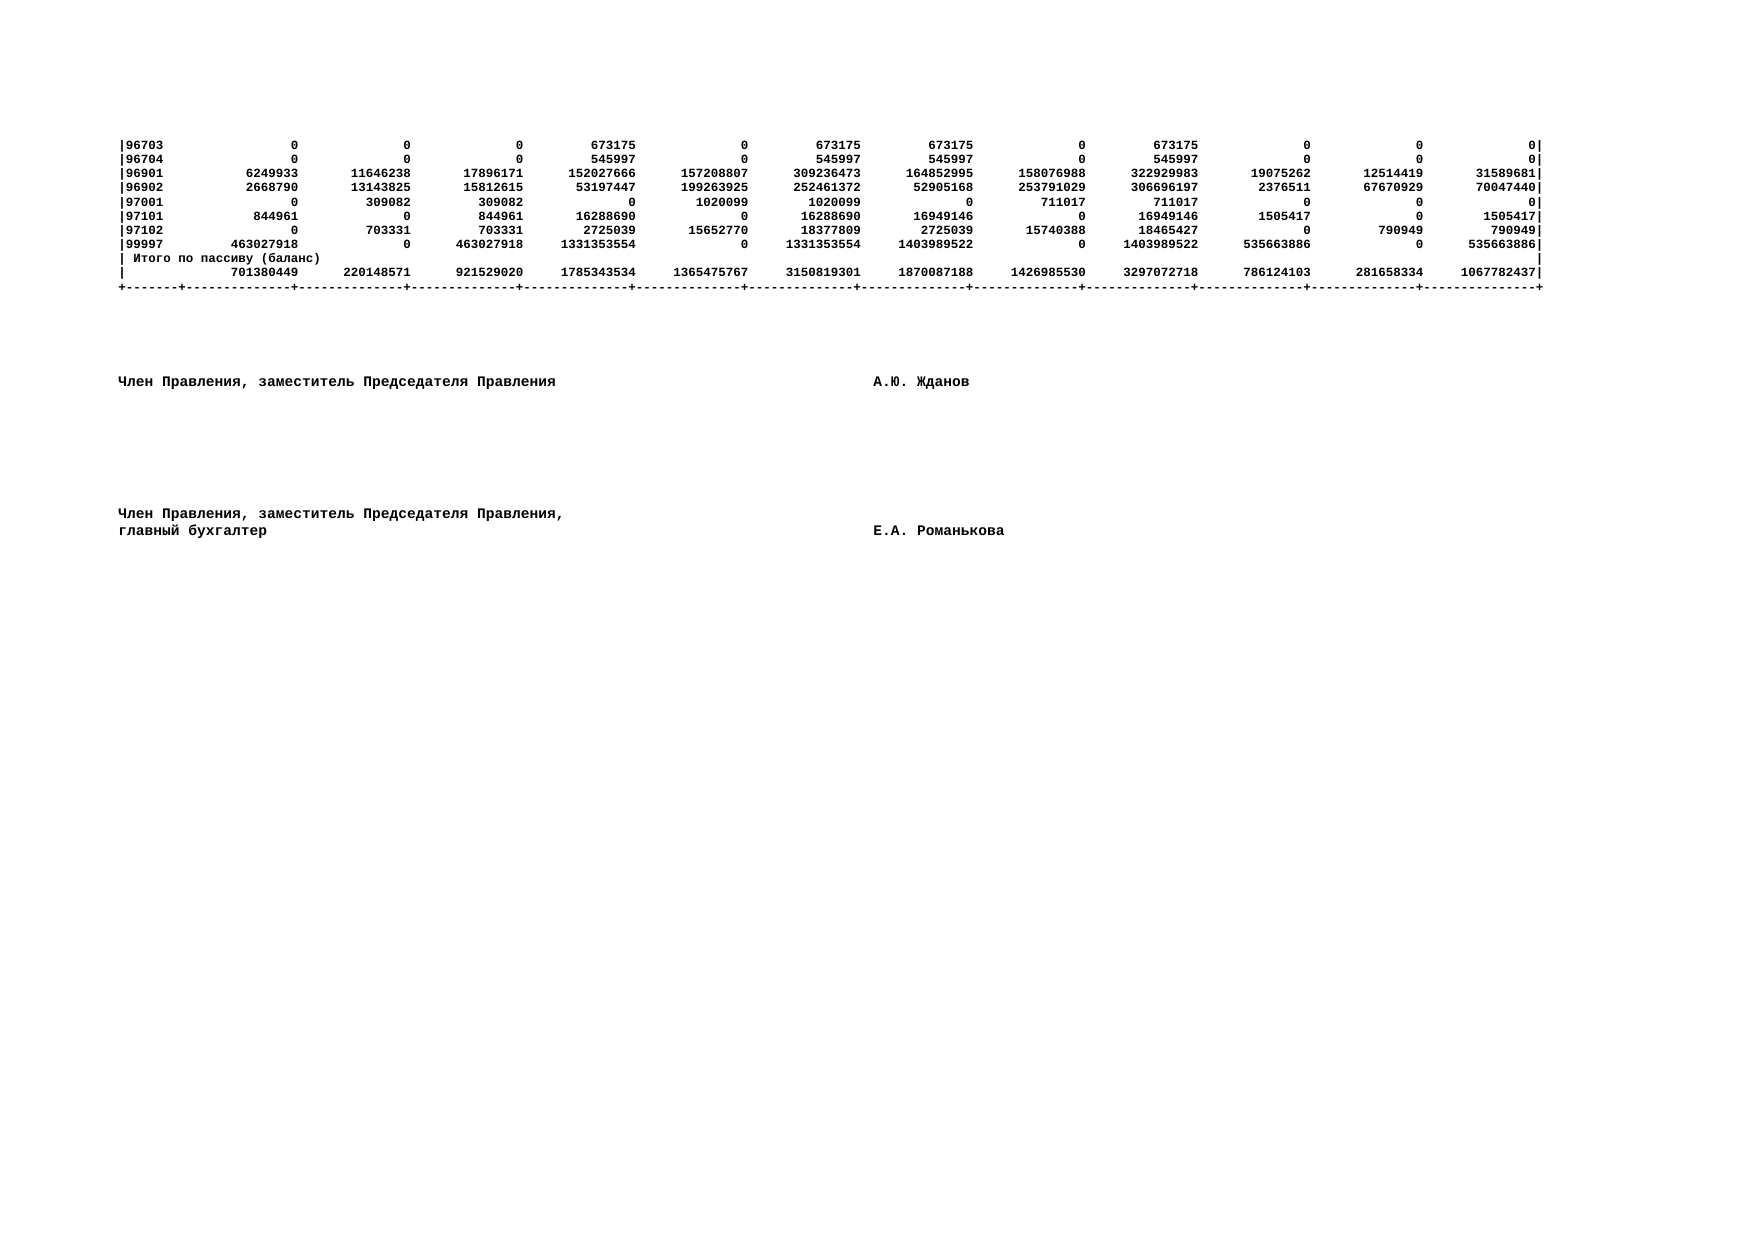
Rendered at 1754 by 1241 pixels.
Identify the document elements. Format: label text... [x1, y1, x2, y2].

text +-------+--------------+--------------+--------------+--------------+--------------+--------------+--------------+--------------+--------------+--------------+--------------+---------------+ [118, 281, 1636, 295]
text | 701380449 220148571 921529020 1785343534 1365475767 3150819301 1870087188 1426985530 3297072718 786124103 281658334 1067782437| [118, 266, 1636, 281]
text |99997 463027918 0 463027918 1331353554 0 1331353554 1403989522 0 1403989522 535663886 0 535663886| [118, 238, 1636, 252]
text |96902 2668790 13143825 15812615 53197447 199263925 252461372 52905168 253791029 306696197 2376511 67670929 70047440| [118, 181, 1636, 196]
text главный бухгалтер Е.А. Романькова [118, 523, 1636, 540]
text Член Правления, заместитель Председателя Правления, [118, 507, 1636, 523]
text Член Правления, заместитель Председателя Правления А.Ю. Жданов [118, 374, 1636, 391]
text |96704 0 0 0 545997 0 545997 545997 0 545997 0 0 0| [118, 153, 1636, 167]
text |97001 0 309082 309082 0 1020099 1020099 0 711017 711017 0 0 0| [118, 196, 1636, 210]
text |96703 0 0 0 673175 0 673175 673175 0 673175 0 0 0| [118, 139, 1636, 153]
text |96901 6249933 11646238 17896171 152027666 157208807 309236473 164852995 158076988 322929983 19075262 12514419 31589681| [118, 167, 1636, 181]
text |97101 844961 0 844961 16288690 0 16288690 16949146 0 16949146 1505417 0 1505417| [118, 210, 1636, 224]
text |97102 0 703331 703331 2725039 15652770 18377809 2725039 15740388 18465427 0 790949 790949| [118, 224, 1636, 238]
text | Итого по пассиву (баланс) | [118, 252, 1636, 266]
